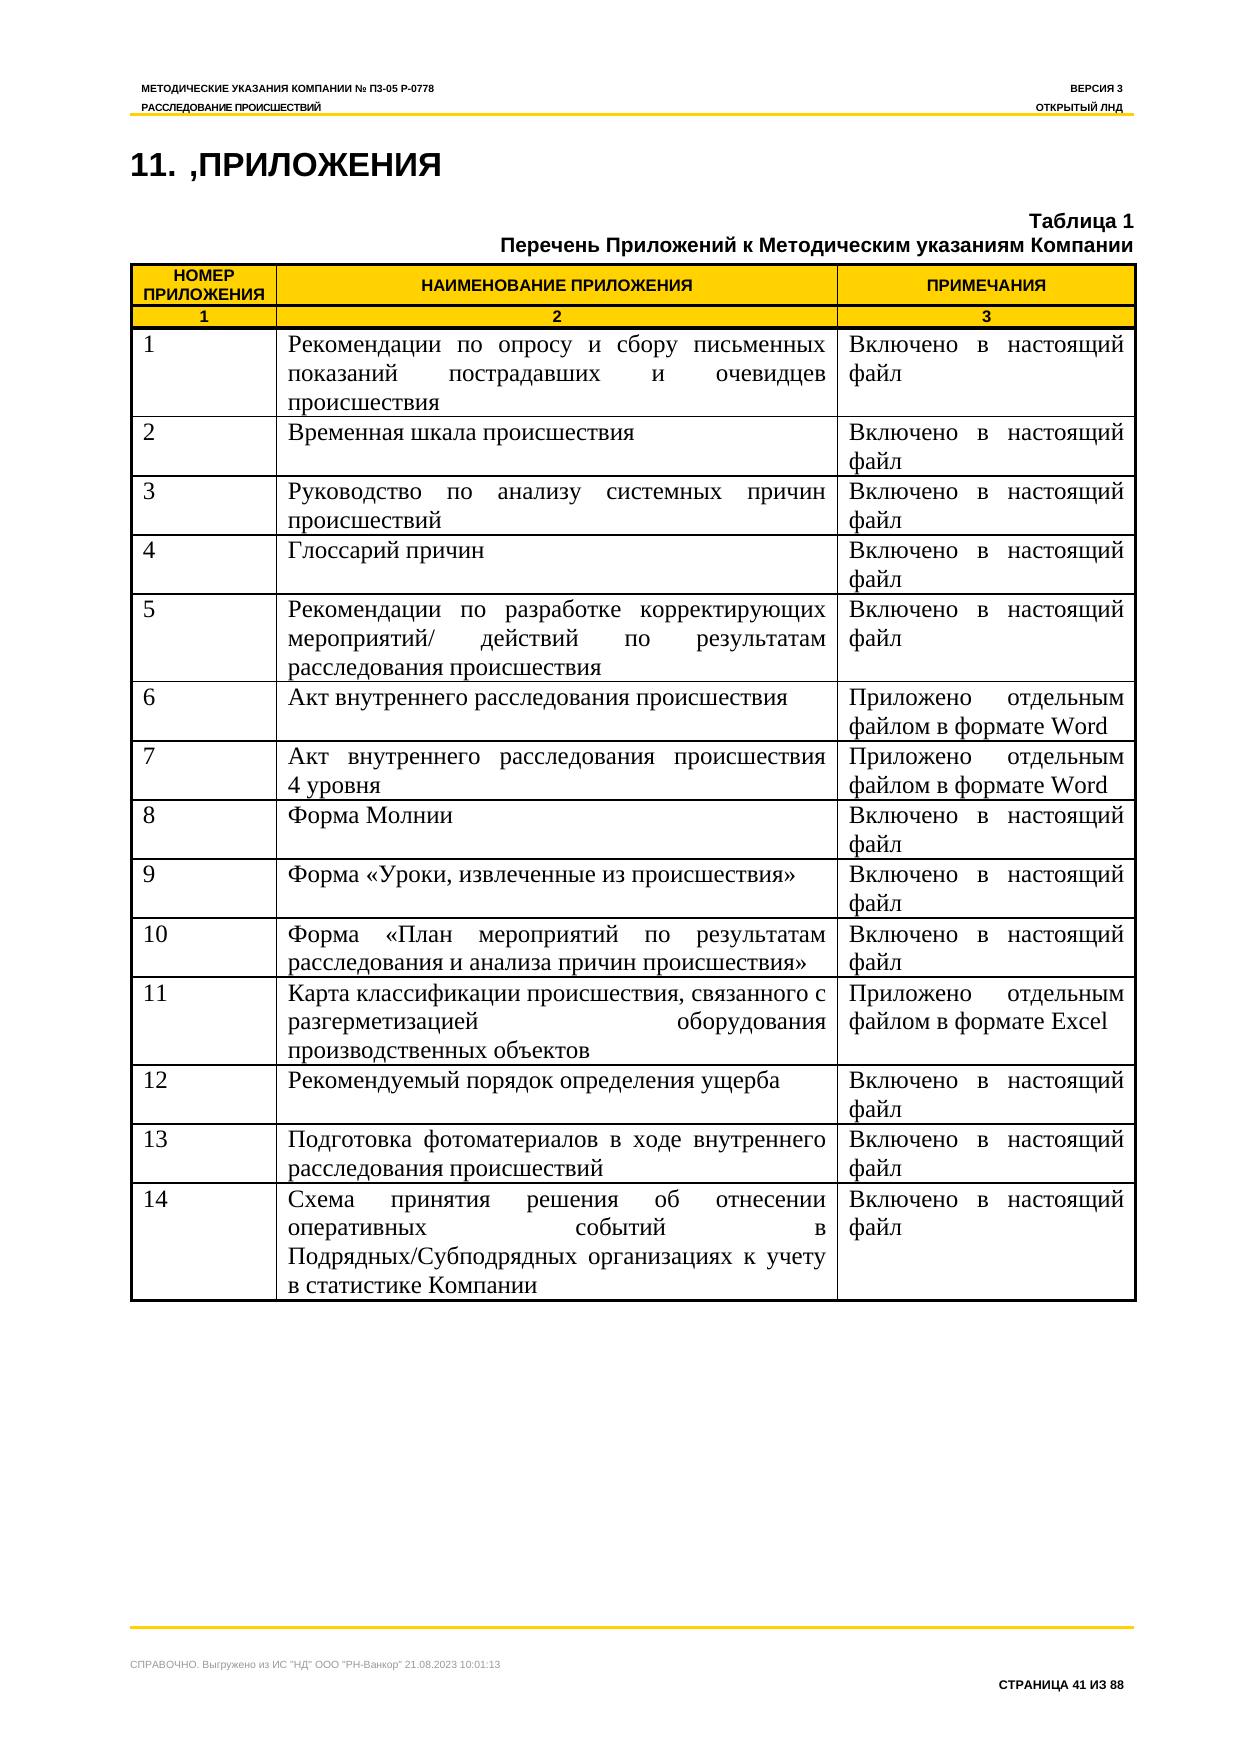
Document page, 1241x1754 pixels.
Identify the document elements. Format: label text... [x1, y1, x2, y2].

table_cell Включено в настоящий файл [838, 536, 1134, 593]
table_cell Включено в настоящий файл [838, 860, 1134, 917]
table_cell Форма «Уроки, извлеченные из происшествия» [277, 860, 837, 917]
table_cell Включено в настоящий файл [838, 417, 1134, 475]
table_header ПРИМЕЧАНИЯ [838, 266, 1134, 304]
table_cell Приложено отдельным файлом в формате Excel [838, 978, 1134, 1064]
table_cell Включено в настоящий файл [838, 801, 1134, 858]
table_cell Приложено отдельным файлом в формате Word [838, 742, 1134, 799]
list ,ПРИЛОЖЕНИЯ [130, 145, 1134, 183]
table_cell Включено в настоящий файл [838, 477, 1134, 534]
table_cell Акт внутреннего расследования происшествия 4 уровня [277, 742, 837, 799]
table_cell 1 [133, 307, 276, 326]
table_cell Рекомендуемый порядок определения ущерба [277, 1066, 837, 1123]
table_cell Рекомендации по разработке корректирующих мероприятий/ действий по результатам расследования происшествия [277, 595, 837, 681]
table_cell Схема принятия решения об отнесении оперативных событий в Подрядных/Субподрядных организациях к учету в статистике Компании [277, 1184, 837, 1299]
table_cell [133, 330, 276, 416]
table_cell Глоссарий причин [277, 536, 837, 593]
table_cell Включено в настоящий файл [838, 330, 1134, 416]
table_cell [133, 978, 276, 1064]
table_cell 3 [838, 307, 1134, 326]
table_cell Включено в настоящий файл [838, 1184, 1134, 1299]
table_cell [133, 595, 276, 681]
table_cell Включено в настоящий файл [838, 1125, 1134, 1182]
text Перечень Приложений к Методическим указаниям Компании [130, 232, 1134, 256]
table_cell Рекомендации по опросу и сбору письменных показаний пострадавших и очевидцев происшествия [277, 330, 837, 416]
table_header НАИМЕНОВАНИЕ ПРИЛОЖЕНИЯ [277, 266, 837, 304]
table_cell [133, 477, 276, 534]
table_cell [133, 1125, 276, 1182]
table_cell Акт внутреннего расследования происшествия [277, 682, 837, 740]
table_cell [133, 536, 276, 593]
table_cell [133, 801, 276, 858]
table_cell Форма Молнии [277, 801, 837, 858]
table_cell Временная шкала происшествия [277, 417, 837, 475]
table_cell 2 [277, 307, 837, 326]
table_cell [133, 682, 276, 740]
table_cell [133, 919, 276, 976]
table_cell [133, 860, 276, 917]
table_cell Руководство по анализу системных причин происшествий [277, 477, 837, 534]
table_cell Включено в настоящий файл [838, 1066, 1134, 1123]
table_cell Форма «План мероприятий по результатам расследования и анализа причин происшествия» [277, 919, 837, 976]
table_cell [133, 1184, 276, 1299]
table_cell [133, 417, 276, 475]
text Таблица 1 [130, 208, 1134, 232]
table_cell Подготовка фотоматериалов в ходе внутреннего расследования происшествий [277, 1125, 837, 1182]
table_cell Включено в настоящий файл [838, 595, 1134, 681]
table_header НОМЕР ПРИЛОЖЕНИЯ [133, 266, 276, 304]
table_cell Карта классификации происшествия, связанного с разгерметизацией оборудования производственных объектов [277, 978, 837, 1064]
table_cell Включено в настоящий файл [838, 919, 1134, 976]
table_cell [133, 742, 276, 799]
table_cell Приложено отдельным файлом в формате Word [838, 682, 1134, 740]
table_cell [133, 1066, 276, 1123]
